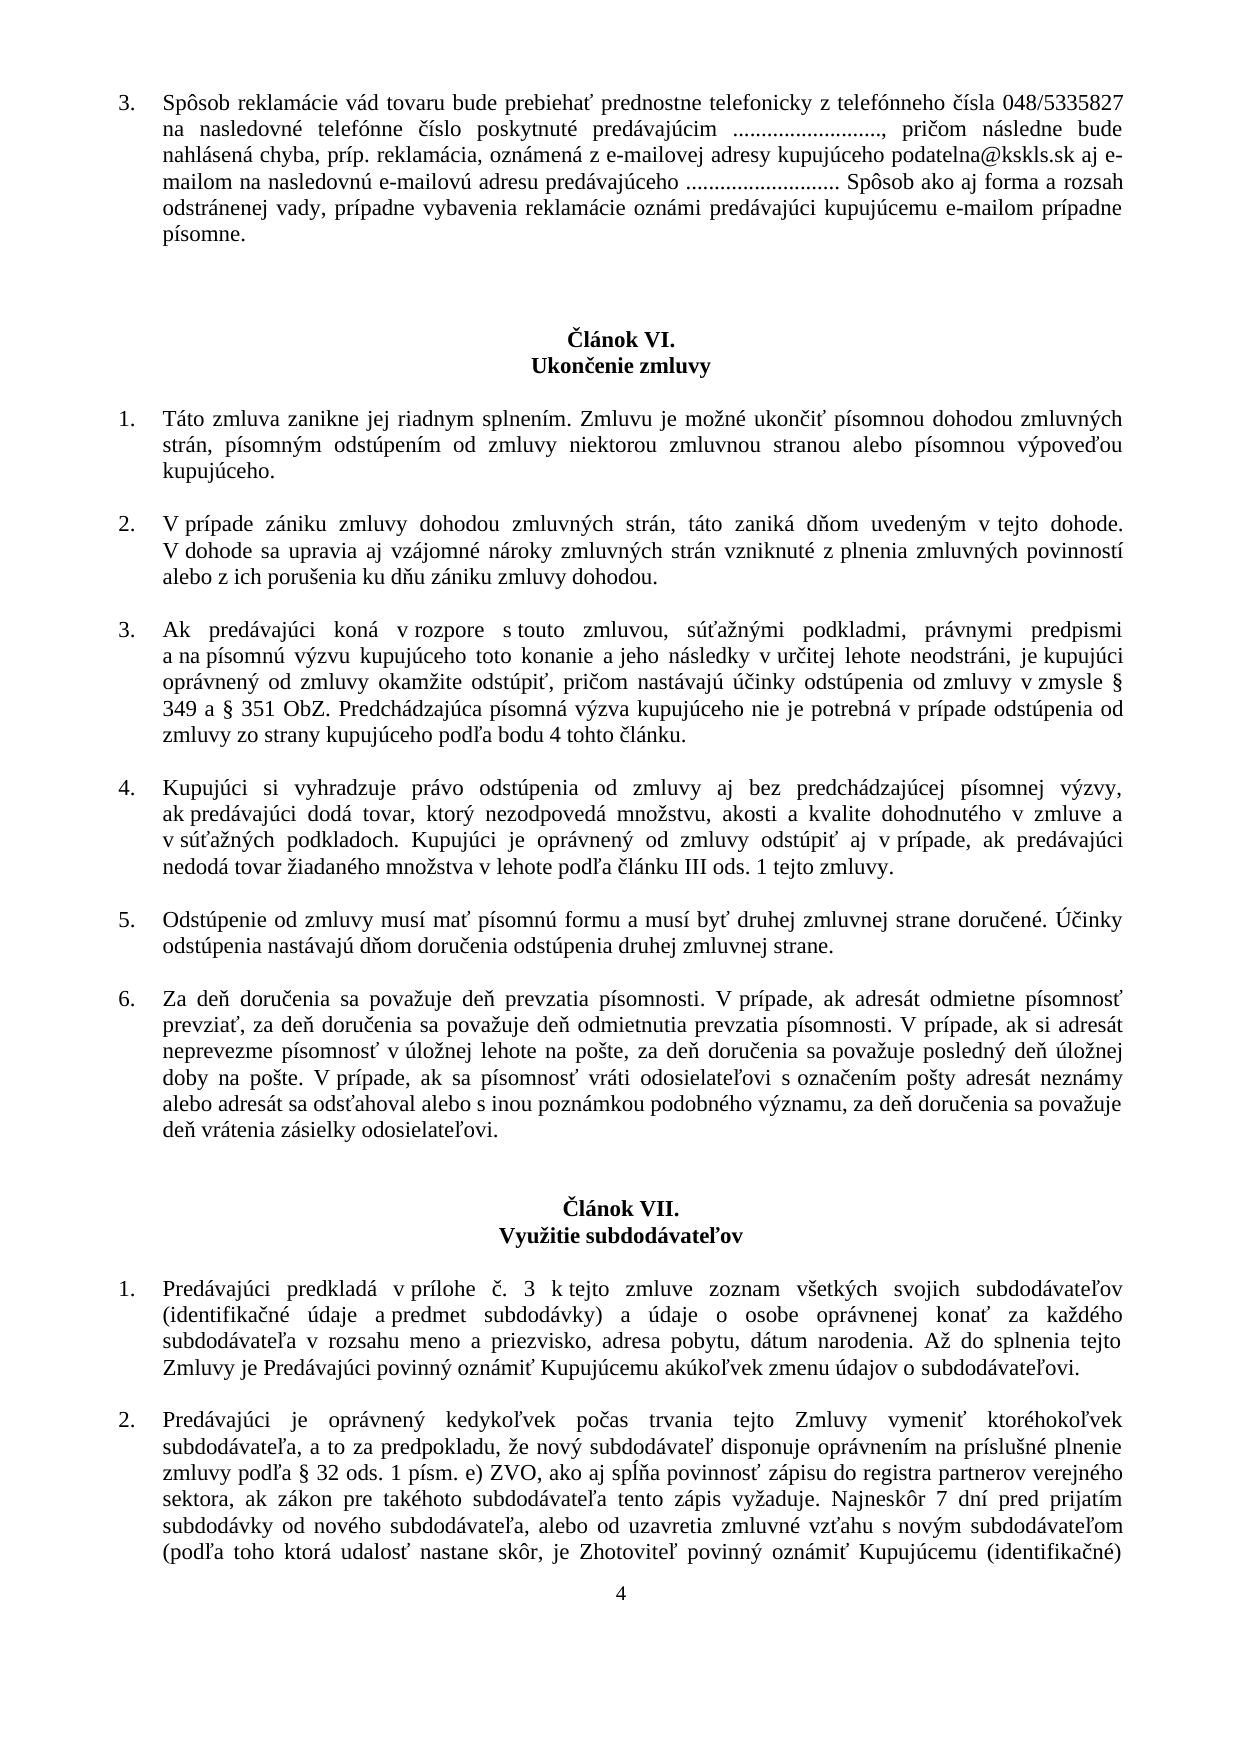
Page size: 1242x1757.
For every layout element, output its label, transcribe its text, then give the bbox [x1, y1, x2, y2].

text Článok VII. [118, 1196, 1123, 1222]
list V prípade zániku zmluvy dohodou zmluvných strán, táto zaniká dňom uvedeným v tejto dohode. V dohode sa upravia aj vzájomné nároky zmluvných strán vzniknuté z plnenia zmluvných povinností alebo z ich porušenia ku dňu zániku zmluvy dohodou. [118, 510, 1123, 589]
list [118, 1406, 1123, 1564]
list Spôsob reklamácie vád tovaru bude prebiehať prednostne telefonicky z telefónneho čísla 048/5335827 na nasledovné telefónne číslo poskytnuté predávajúcim .........................., pričom následne bude nahlásená chyba, príp. reklamácia, oznámená z e-mailovej adresy kupujúceho podatelna@kskls.sk aj e-mailom na nasledovnú e-mailovú adresu predávajúceho ........................... Spôsob ako aj forma a rozsah odstránenej vady, prípadne vybavenia reklamácie oznámi predávajúci kupujúcemu e-mailom prípadne písomne. [118, 89, 1123, 247]
text Využitie subdodávateľov [118, 1222, 1123, 1248]
list Článok VI. [118, 326, 1123, 352]
list Táto zmluva zanikne jej riadnym splnením. Zmluvu je možné ukončiť písomnou dohodou zmluvných strán, písomným odstúpením od zmluvy niektorou zmluvnou stranou alebo písomnou výpoveďou kupujúceho. [118, 405, 1123, 484]
list Odstúpenie od zmluvy musí mať písomnú formu a musí byť druhej zmluvnej strane doručené. Účinky odstúpenia nastávajú dňom doručenia odstúpenia druhej zmluvnej strane. [118, 906, 1123, 958]
list Za deň doručenia sa považuje deň prevzatia písomnosti. V prípade, ak adresát odmietne písomnosť prevziať, za deň doručenia sa považuje deň odmietnutia prevzatia písomnosti. V prípade, ak si adresát neprevezme písomnosť v úložnej lehote na pošte, za deň doručenia sa považuje posledný deň úložnej doby na pošte. V prípade, ak sa písomnosť vráti odosielateľovi s označením pošty adresát neznámy alebo adresát sa odsťahoval alebo s inou poznámkou podobného významu, za deň doručenia sa považuje deň vrátenia zásielky odosielateľovi. [118, 985, 1123, 1143]
list Ak predávajúci koná v rozpore s touto zmluvou, súťažnými podkladmi, právnymi predpismi a na písomnú výzvu kupujúceho toto konanie a jeho následky v určitej lehote neodstráni, je kupujúci oprávnený od zmluvy okamžite odstúpiť, pričom nastávajú účinky odstúpenia od zmluvy v zmysle § 349 a § 351 ObZ. Predchádzajúca písomná výzva kupujúceho nie je potrebná v prípade odstúpenia od zmluvy zo strany kupujúceho podľa bodu 4 tohto článku. [118, 616, 1123, 747]
list Ukončenie zmluvy [118, 352, 1123, 378]
list Predávajúci predkladá v prílohe č. 3 k tejto zmluve zoznam všetkých svojich subdodávateľov (identifikačné údaje a predmet subdodávky) a údaje o osobe oprávnenej konať za každého subdodávateľa v rozsahu meno a priezvisko, adresa pobytu, dátum narodenia. Až do splnenia tejto Zmluvy je Predávajúci povinný oznámiť Kupujúcemu akúkoľvek zmenu údajov o subdodávateľovi. [118, 1274, 1123, 1380]
list Kupujúci si vyhradzuje právo odstúpenia od zmluvy aj bez predchádzajúcej písomnej výzvy, ak predávajúci dodá tovar, ktorý nezodpovedá množstvu, akosti a kvalite dohodnutého v zmluve a v súťažných podkladoch. Kupujúci je oprávnený od zmluvy odstúpiť aj v prípade, ak predávajúci nedodá tovar žiadaného množstva v lehote podľa článku III ods. 1 tejto zmluvy. [118, 774, 1123, 879]
